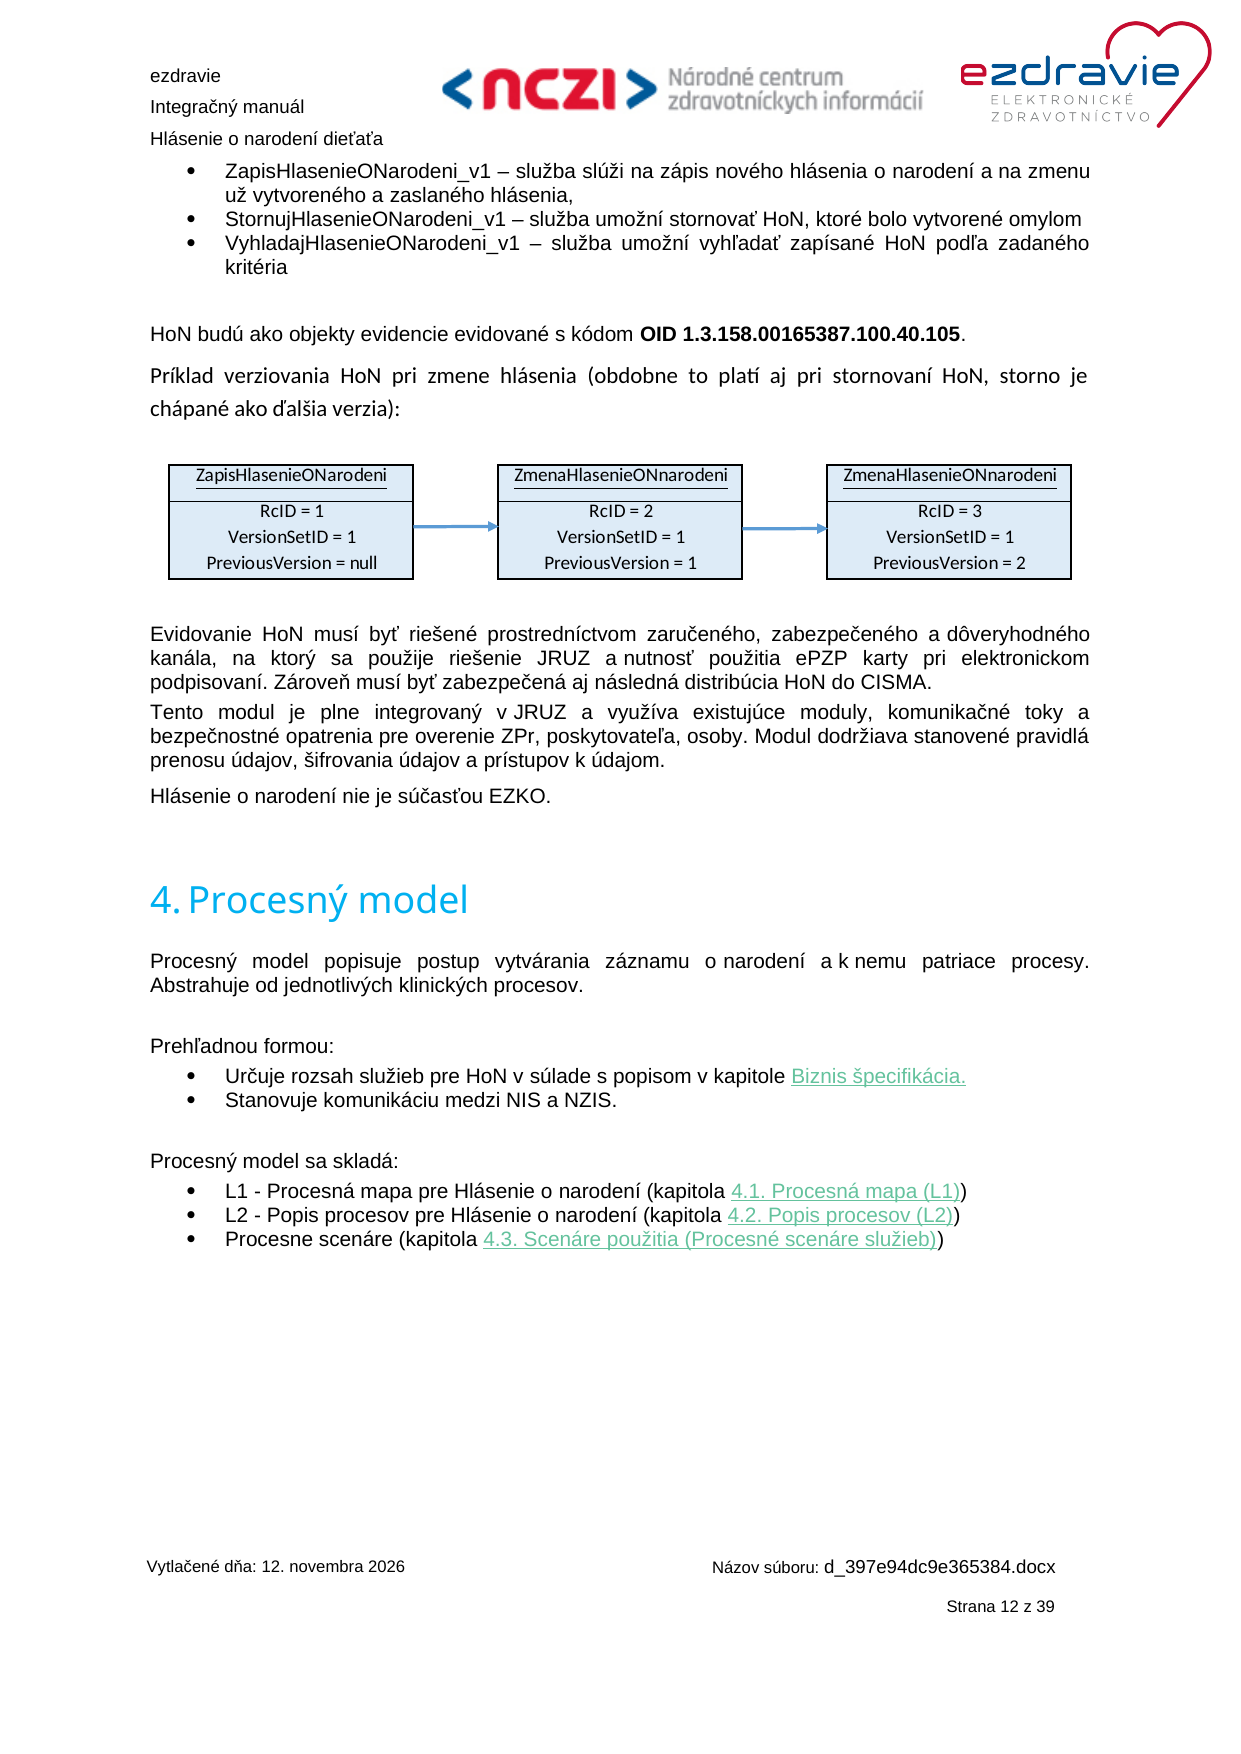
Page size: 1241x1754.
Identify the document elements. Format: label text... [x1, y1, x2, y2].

text HoN budú ako objekty evidencie evidované s kódom OID 1.3.158.00165387.100.40.105. [150, 322, 1090, 346]
picture [442, 67, 924, 114]
text Evidovanie HoN musí byť riešené prostredníctvom zaručeného, zabezpečeného a dôveryhodného kanála, na ktorý sa použije riešenie JRUZ a nutnosť použitia ePZP karty pri elektronickom podpisovaní. Zároveň musí byť zabezpečená aj následná distribúcia HoN do CISMA. [150, 622, 1090, 694]
list L2 - Popis procesov pre Hlásenie o narodení (kapitola 4.2. Popis procesov (L2)) [187, 1203, 1090, 1227]
list StornujHlasenieONarodeni_v1 – služba umožní stornovať HoN, ktoré bolo vytvorené omylom [187, 207, 1090, 231]
text Procesný model sa skladá: [150, 1148, 1090, 1172]
list L1 - Procesná mapa pre Hlásenie o narodení (kapitola 4.1. Procesná mapa (L1)) [187, 1179, 1090, 1203]
text Príklad verziovania HoN pri zmene hlásenia (obdobne to platí aj pri stornovaní HoN, storno je chápané ako ďalšia verzia): [150, 362, 1090, 422]
list Procesne scenáre (kapitola 4.3. Scenáre použitia (Procesné scenáre služieb)) [187, 1227, 1090, 1251]
text Hlásenie o narodení nie je súčasťou EZKO. [150, 784, 1090, 808]
text Prehľadnou formou: [150, 1034, 1090, 1058]
subtitle Procesný model [150, 873, 1090, 924]
list ZapisHlasenieONarodeni_v1 – služba slúži na zápis nového hlásenia o narodení a na zmenu už vytvoreného a zaslaného hlásenia, [187, 159, 1090, 207]
list Stanovuje komunikáciu medzi NIS a NZIS. [187, 1088, 1090, 1112]
text Procesný model popisuje postup vytvárania záznamu o narodení a k nemu patriace procesy. Abstrahuje od jednotlivých klinických procesov. [150, 949, 1090, 997]
text Tento modul je plne integrovaný v JRUZ a využíva existujúce moduly, komunikačné toky a bezpečnostné opatrenia pre overenie ZPr, poskytovateľa, osoby. Modul dodržiava stanovené pravidlá prenosu údajov, šifrovania údajov a prístupov k údajom. [150, 700, 1090, 772]
list Určuje rozsah služieb pre HoN v súlade s popisom v kapitole Biznis špecifikácia. [187, 1064, 1090, 1088]
picture [961, 21, 1212, 128]
list VyhladajHlasenieONarodeni_v1 – služba umožní vyhľadať zapísané HoN podľa zadaného kritéria [187, 231, 1090, 279]
